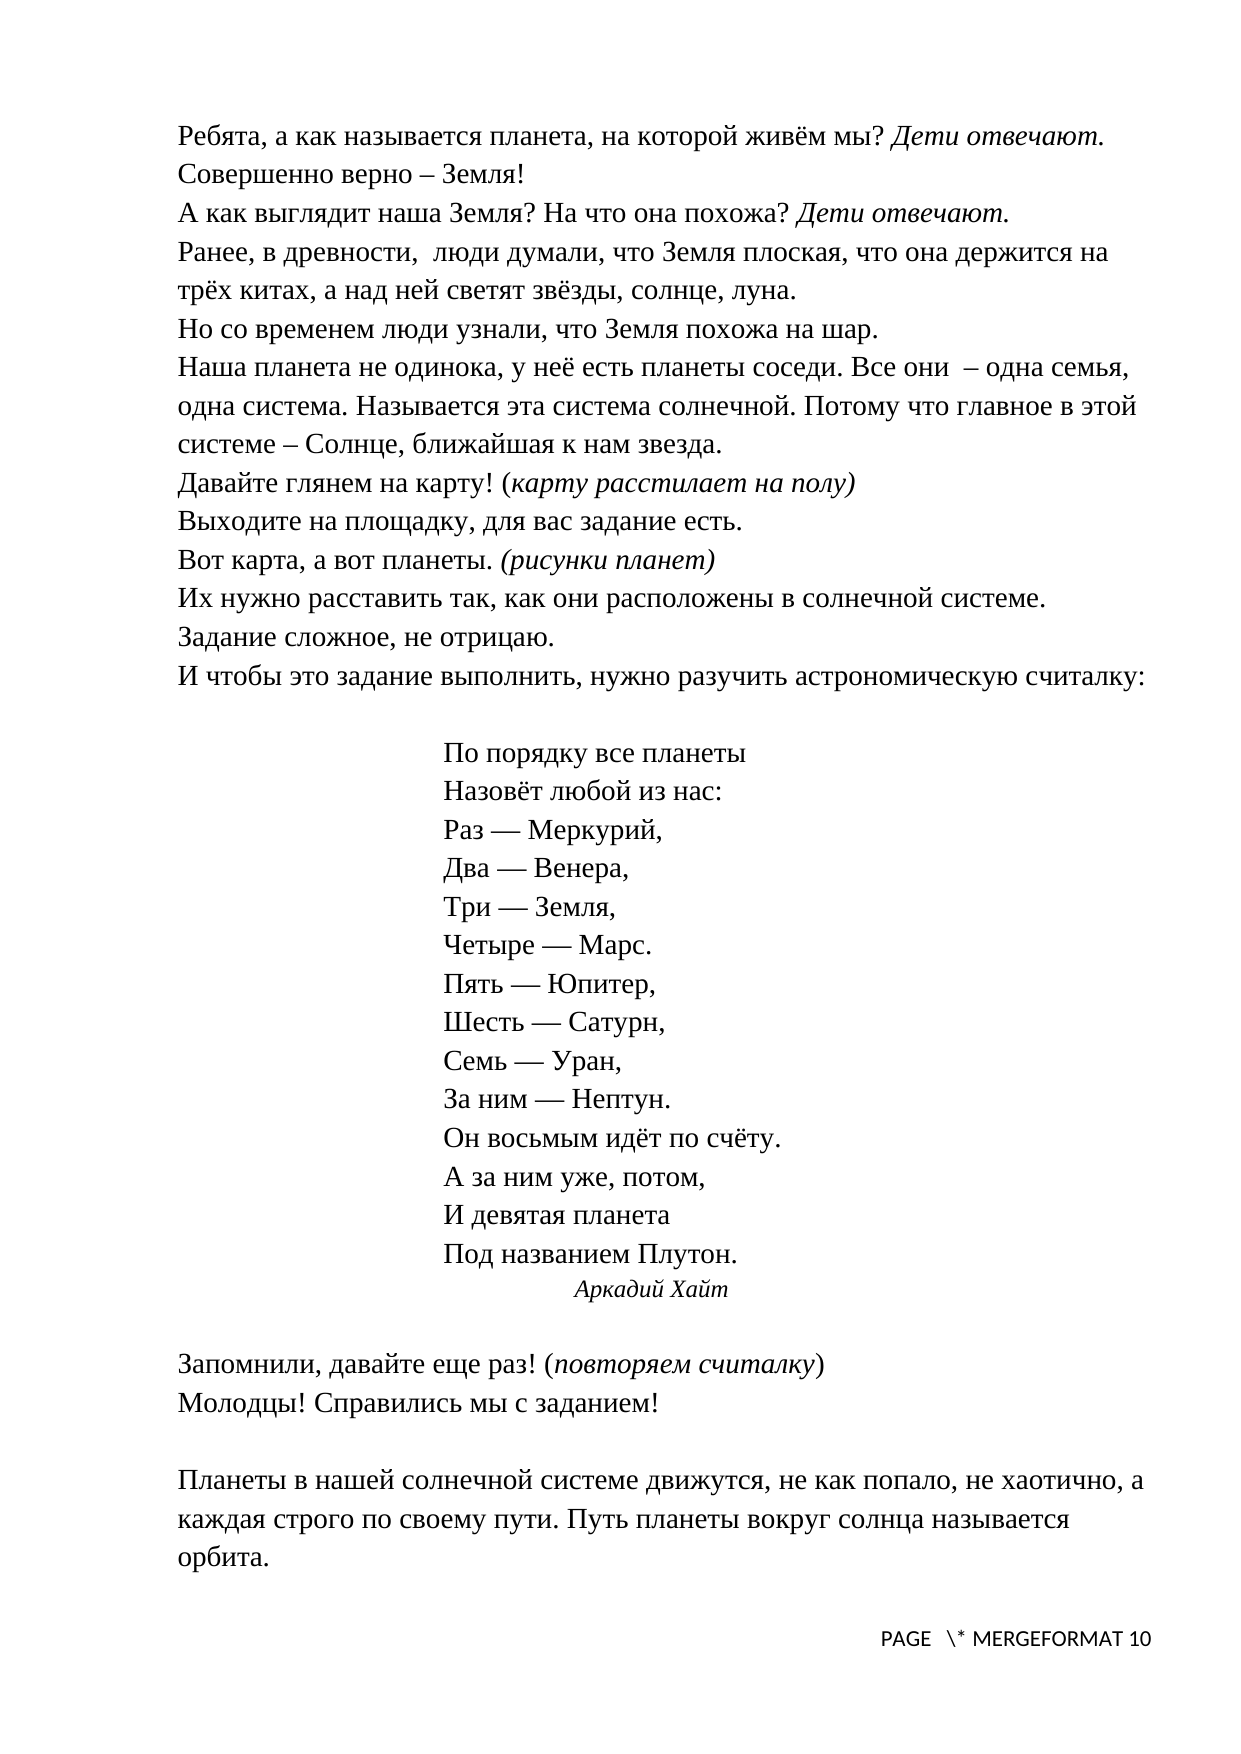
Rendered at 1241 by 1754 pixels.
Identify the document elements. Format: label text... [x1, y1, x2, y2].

text И чтобы это задание выполнить, нужно разучить астрономическую считалку: [177, 658, 1152, 691]
text Ранее, в древности, люди думали, что Земля плоская, что она держится на трёх китах, а над ней светят звёзды, солнце, луна. [177, 234, 1152, 306]
text Давайте глянем на карту! (карту расстилает на полу) [177, 465, 1152, 498]
text Ребята, а как называется планета, на которой живём мы? Дети отвечают. [177, 118, 1152, 152]
text А как выглядит наша Земля? На что она похожа? Дети отвечают. [177, 195, 1152, 229]
text Пять — Юпитер, [177, 966, 1152, 999]
text За ним — Нептун. [177, 1082, 1152, 1115]
text Три — Земля, [177, 889, 1152, 922]
text Четыре — Марс. [177, 927, 1152, 961]
text Задание сложное, не отрицаю. [177, 619, 1152, 653]
text По порядку все планеты [177, 735, 1152, 768]
text Планеты в нашей солнечной системе движутся, не как попало, не хаотично, а каждая строго по своему пути. Путь планеты вокруг солнца называется орбита. [177, 1462, 1152, 1573]
text Семь — Уран, [177, 1043, 1152, 1077]
text Молодцы! Справились мы с заданием! [177, 1385, 1152, 1419]
text И девятая планета [177, 1197, 1152, 1231]
text Назовёт любой из нас: [177, 773, 1152, 807]
text Запомнили, давайте еще раз! (повторяем считалку) [177, 1347, 1152, 1380]
text Выходите на площадку, для вас задание есть. [177, 503, 1152, 537]
text Два — Венера, [177, 850, 1152, 884]
text А за ним уже, потом, [177, 1159, 1152, 1192]
text Раз — Меркурий, [177, 812, 1152, 845]
text Но со временем люди узнали, что Земля похожа на шар. [177, 311, 1152, 344]
text Вот карта, а вот планеты. (рисунки планет) [177, 542, 1152, 576]
text Под названием Плутон. [177, 1236, 1152, 1269]
text Шесть — Сатурн, [177, 1004, 1152, 1038]
text Наша планета не одинока, у неё есть планеты соседи. Все они – одна семья, одна система. Называется эта система солнечной. Потому что главное в этой системе – Солнце, ближайшая к нам звезда. [177, 349, 1152, 460]
text Аркадий Хайт [177, 1274, 1152, 1303]
text Он восьмым идёт по счёту. [177, 1120, 1152, 1154]
text Их нужно расставить так, как они расположены в солнечной системе. [177, 581, 1152, 614]
text Совершенно верно – Земля! [177, 157, 1152, 190]
